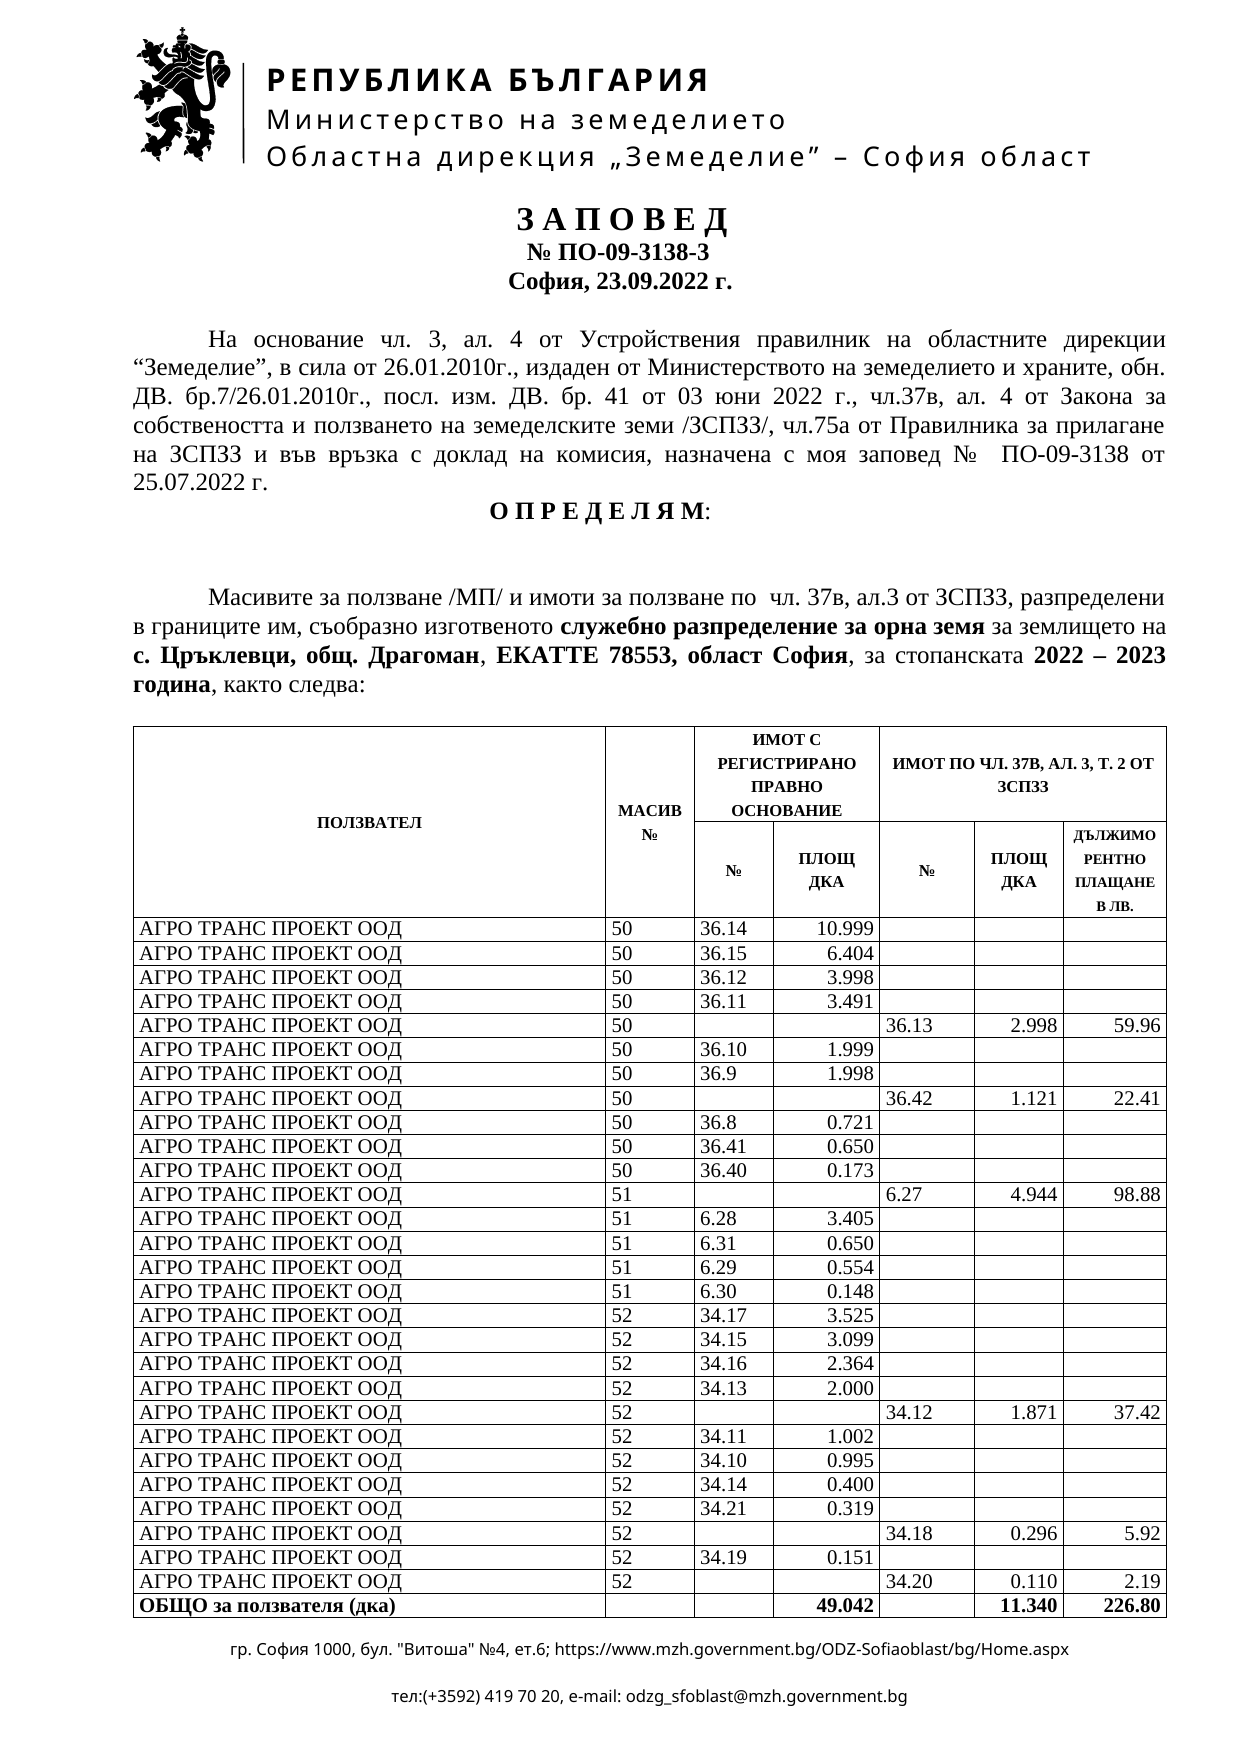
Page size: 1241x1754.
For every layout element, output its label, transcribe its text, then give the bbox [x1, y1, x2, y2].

table_cell 51 [606, 1232, 694, 1255]
table_cell [975, 1304, 1063, 1327]
table_cell 0.650 [774, 1232, 879, 1255]
table_cell 50 [606, 1063, 694, 1086]
table_cell 50 [606, 966, 694, 989]
table_cell [975, 966, 1063, 989]
table_cell [880, 1256, 974, 1279]
table_cell [880, 1232, 974, 1255]
table_cell [880, 942, 974, 965]
table_cell [880, 918, 974, 941]
table_cell [774, 1183, 879, 1206]
table_cell [774, 1401, 879, 1424]
table_cell АГРО ТРАНС ПРОЕКТ ООД [134, 1232, 605, 1255]
table_cell [774, 1570, 879, 1593]
table_cell 2.19 [1064, 1570, 1166, 1593]
table_cell [880, 1111, 974, 1134]
table_cell 0.400 [774, 1473, 879, 1496]
table_cell [880, 1425, 974, 1448]
table_cell АГРО ТРАНС ПРОЕКТ ООД [134, 966, 605, 989]
table_cell АГРО ТРАНС ПРОЕКТ ООД [134, 1328, 605, 1351]
table_header МАСИВ № [606, 727, 694, 916]
table_cell 3.491 [774, 990, 879, 1013]
table_cell 2.364 [774, 1353, 879, 1376]
table_cell АГРО ТРАНС ПРОЕКТ ООД [134, 1473, 605, 1496]
table_cell [880, 1159, 974, 1182]
table_cell [695, 1183, 773, 1206]
table_cell 1.002 [774, 1425, 879, 1448]
text № ПО-09-3138-3 [508, 237, 1166, 266]
table_cell 52 [606, 1498, 694, 1521]
table_cell АГРО ТРАНС ПРОЕКТ ООД [134, 1353, 605, 1376]
table_cell 52 [606, 1377, 694, 1400]
table_cell [975, 1280, 1063, 1303]
table_cell 52 [606, 1328, 694, 1351]
table_cell АГРО ТРАНС ПРОЕКТ ООД [134, 1304, 605, 1327]
table_cell 52 [606, 1473, 694, 1496]
table_cell 34.12 [880, 1401, 974, 1424]
table_cell 34.13 [695, 1377, 773, 1400]
table_cell АГРО ТРАНС ПРОЕКТ ООД [134, 1546, 605, 1569]
table_cell [1064, 966, 1166, 989]
table_cell 1.998 [774, 1063, 879, 1086]
table_cell 34.11 [695, 1425, 773, 1448]
table_cell [880, 1208, 974, 1231]
table_cell 22.41 [1064, 1087, 1166, 1110]
table_cell 36.13 [880, 1014, 974, 1037]
table_cell 36.9 [695, 1063, 773, 1086]
table_cell 10.999 [774, 918, 879, 941]
table_cell [880, 1328, 974, 1351]
table_cell [975, 1353, 1063, 1376]
table_cell АГРО ТРАНС ПРОЕКТ ООД [134, 1498, 605, 1521]
table_cell АГРО ТРАНС ПРОЕКТ ООД [134, 1063, 605, 1086]
table_cell 1.121 [975, 1087, 1063, 1110]
table_cell 51 [606, 1256, 694, 1279]
table_cell [975, 1546, 1063, 1569]
table_cell АГРО ТРАНС ПРОЕКТ ООД [134, 1256, 605, 1279]
table_cell [695, 1570, 773, 1593]
table_cell [880, 966, 974, 989]
table_cell 0.995 [774, 1449, 879, 1472]
text София, 23.09.2022 г. [433, 266, 1166, 295]
table_cell [1064, 1304, 1166, 1327]
table_cell 6.28 [695, 1208, 773, 1231]
table_cell АГРО ТРАНС ПРОЕКТ ООД [134, 1401, 605, 1424]
table_cell [975, 1135, 1063, 1158]
table_header ИМОТ ПО ЧЛ. 37В, АЛ. 3, Т. 2 ОТ ЗСПЗЗ [880, 727, 1166, 821]
table_cell АГРО ТРАНС ПРОЕКТ ООД [134, 1135, 605, 1158]
table_cell [1064, 1377, 1166, 1400]
table_cell 0.151 [774, 1546, 879, 1569]
table_cell 49.042 [774, 1594, 879, 1617]
table_cell 0.148 [774, 1280, 879, 1303]
table_cell 36.14 [695, 918, 773, 941]
table_cell 1.871 [975, 1401, 1063, 1424]
table_cell [975, 918, 1063, 941]
table_cell [1064, 1208, 1166, 1231]
table_cell [880, 1304, 974, 1327]
table_cell 226.80 [1064, 1594, 1166, 1617]
table_cell [774, 1014, 879, 1037]
table_cell 2.000 [774, 1377, 879, 1400]
table_cell 34.18 [880, 1522, 974, 1545]
table_cell 34.15 [695, 1328, 773, 1351]
table_cell [880, 1498, 974, 1521]
table_cell 6.30 [695, 1280, 773, 1303]
table_cell 2.998 [975, 1014, 1063, 1037]
table_cell 0.296 [975, 1522, 1063, 1545]
table_cell [880, 1280, 974, 1303]
table_cell 36.10 [695, 1038, 773, 1061]
table_cell АГРО ТРАНС ПРОЕКТ ООД [134, 1280, 605, 1303]
table_cell АГРО ТРАНС ПРОЕКТ ООД [134, 1111, 605, 1134]
table_cell [975, 1208, 1063, 1231]
table_cell [880, 1353, 974, 1376]
table_cell [880, 1063, 974, 1086]
table_cell 36.11 [695, 990, 773, 1013]
table_cell 36.41 [695, 1135, 773, 1158]
table_cell 3.099 [774, 1328, 879, 1351]
table_cell 50 [606, 990, 694, 1013]
table_cell [880, 1377, 974, 1400]
table_cell 3.525 [774, 1304, 879, 1327]
table_cell [880, 1594, 974, 1617]
table_cell 52 [606, 1304, 694, 1327]
table_cell [975, 1232, 1063, 1255]
table_cell АГРО ТРАНС ПРОЕКТ ООД [134, 1449, 605, 1472]
table_cell [880, 1449, 974, 1472]
table_cell [975, 942, 1063, 965]
table_cell ПЛОЩ ДКА [774, 822, 879, 916]
text З А П О В Е Д [358, 199, 1166, 237]
table_cell АГРО ТРАНС ПРОЕКТ ООД [134, 1159, 605, 1182]
table_cell 51 [606, 1183, 694, 1206]
table_cell 34.17 [695, 1304, 773, 1327]
table_cell [1064, 1353, 1166, 1376]
table_cell 0.110 [975, 1570, 1063, 1593]
table_cell [606, 1594, 694, 1617]
table_cell № [695, 822, 773, 916]
table_cell [1064, 1159, 1166, 1182]
table_cell 6.31 [695, 1232, 773, 1255]
table_cell 3.405 [774, 1208, 879, 1231]
text На основание чл. 3, ал. 4 от Устройствения правилник на областните дирекции “Земеделие”, в сила от 26.01.2010г., издаден от Министерството на земеделието и храните, обн. ДВ. бр.7/26.01.2010г., посл. изм. ДВ. бр. 41 от 03 юни 2022 г., чл.37в, ал. 4 от Закона за собствеността и ползването на земеделските земи /ЗСПЗЗ/, чл.75а от Правилника за прилагане на ЗСПЗЗ и във връзка с доклад на комисия, назначена с моя заповед № ПО-09-3138 от 25.07.2022 г. [133, 324, 1166, 496]
table_cell 34.19 [695, 1546, 773, 1569]
table_cell 52 [606, 1425, 694, 1448]
table_cell 52 [606, 1353, 694, 1376]
table_cell АГРО ТРАНС ПРОЕКТ ООД [134, 1208, 605, 1231]
table_cell 37.42 [1064, 1401, 1166, 1424]
table_cell [880, 1038, 974, 1061]
table_cell [1064, 1232, 1166, 1255]
table_cell 52 [606, 1449, 694, 1472]
table_cell 6.27 [880, 1183, 974, 1206]
table_header ПОЛЗВАТЕЛ [134, 727, 605, 916]
table_cell [1064, 1111, 1166, 1134]
table_cell [1064, 1473, 1166, 1496]
table_cell 50 [606, 1014, 694, 1037]
table_cell 50 [606, 918, 694, 941]
table_cell АГРО ТРАНС ПРОЕКТ ООД [134, 1087, 605, 1110]
table_cell [880, 990, 974, 1013]
table_cell 51 [606, 1208, 694, 1231]
table_cell [880, 1473, 974, 1496]
table_cell АГРО ТРАНС ПРОЕКТ ООД [134, 918, 605, 941]
table_cell [975, 1449, 1063, 1472]
table_cell 0.721 [774, 1111, 879, 1134]
table_cell 50 [606, 1135, 694, 1158]
table_cell [975, 1063, 1063, 1086]
table_cell 50 [606, 1038, 694, 1061]
table_cell [1064, 1546, 1166, 1569]
table_cell [975, 1111, 1063, 1134]
table_cell АГРО ТРАНС ПРОЕКТ ООД [134, 942, 605, 965]
table_cell [1064, 1498, 1166, 1521]
table_cell [975, 1159, 1063, 1182]
table_cell [1064, 1328, 1166, 1351]
table_cell ДЪЛЖИМО РЕНТНО ПЛАЩАНЕ В ЛВ. [1064, 822, 1166, 916]
table_cell 52 [606, 1570, 694, 1593]
table_cell [1064, 1425, 1166, 1448]
table_cell 6.29 [695, 1256, 773, 1279]
table_cell ОБЩО за ползвателя (дка) [134, 1594, 605, 1617]
table_cell 36.42 [880, 1087, 974, 1110]
table_cell 36.12 [695, 966, 773, 989]
table_cell [695, 1014, 773, 1037]
table_cell [975, 1425, 1063, 1448]
table_cell АГРО ТРАНС ПРОЕКТ ООД [134, 1425, 605, 1448]
table_cell 11.340 [975, 1594, 1063, 1617]
table_cell [774, 1087, 879, 1110]
table_cell АГРО ТРАНС ПРОЕКТ ООД [134, 1522, 605, 1545]
table_cell ПЛОЩ ДКА [975, 822, 1063, 916]
table_cell АГРО ТРАНС ПРОЕКТ ООД [134, 1183, 605, 1206]
table_cell АГРО ТРАНС ПРОЕКТ ООД [134, 1377, 605, 1400]
table_cell 36.15 [695, 942, 773, 965]
table_cell АГРО ТРАНС ПРОЕКТ ООД [134, 1014, 605, 1037]
table_cell [880, 1546, 974, 1569]
table_header ИМОТ С РЕГИСТРИРАНО ПРАВНО ОСНОВАНИЕ [695, 727, 879, 821]
table_cell 98.88 [1064, 1183, 1166, 1206]
table_cell 52 [606, 1401, 694, 1424]
table_cell 50 [606, 1087, 694, 1110]
table_cell 52 [606, 1522, 694, 1545]
table_cell 0.319 [774, 1498, 879, 1521]
table_cell 3.998 [774, 966, 879, 989]
table_cell 5.92 [1064, 1522, 1166, 1545]
table_cell [975, 1377, 1063, 1400]
table_cell [975, 990, 1063, 1013]
table_cell 51 [606, 1280, 694, 1303]
table_cell 59.96 [1064, 1014, 1166, 1037]
table_cell 6.404 [774, 942, 879, 965]
table_cell [1064, 1038, 1166, 1061]
table_cell 36.8 [695, 1111, 773, 1134]
table_cell АГРО ТРАНС ПРОЕКТ ООД [134, 1570, 605, 1593]
table_cell 34.14 [695, 1473, 773, 1496]
table_cell 0.650 [774, 1135, 879, 1158]
table_cell [695, 1401, 773, 1424]
table_cell 34.20 [880, 1570, 974, 1593]
table_cell [975, 1473, 1063, 1496]
table_cell 52 [606, 1546, 694, 1569]
table_cell [975, 1256, 1063, 1279]
table_cell 36.40 [695, 1159, 773, 1182]
table_cell [975, 1038, 1063, 1061]
table_cell 34.10 [695, 1449, 773, 1472]
table_cell [695, 1522, 773, 1545]
table_cell АГРО ТРАНС ПРОЕКТ ООД [134, 990, 605, 1013]
table_cell 34.16 [695, 1353, 773, 1376]
table_cell [880, 1135, 974, 1158]
table_cell [1064, 942, 1166, 965]
table_cell [1064, 1449, 1166, 1472]
text О П Р Е Д Е Л Я М: [358, 496, 1166, 525]
table_cell [1064, 990, 1166, 1013]
table_cell 50 [606, 1159, 694, 1182]
table_cell 50 [606, 1111, 694, 1134]
table_cell [1064, 1256, 1166, 1279]
table_cell 0.554 [774, 1256, 879, 1279]
table_cell 1.999 [774, 1038, 879, 1061]
table_cell [774, 1522, 879, 1545]
table_cell [1064, 1063, 1166, 1086]
table_cell 50 [606, 942, 694, 965]
table_cell [1064, 1135, 1166, 1158]
table_cell АГРО ТРАНС ПРОЕКТ ООД [134, 1038, 605, 1061]
table_cell [975, 1498, 1063, 1521]
table_cell 0.173 [774, 1159, 879, 1182]
table_cell [1064, 1280, 1166, 1303]
table_cell [695, 1594, 773, 1617]
table_cell 34.21 [695, 1498, 773, 1521]
table_cell 4.944 [975, 1183, 1063, 1206]
table_cell [975, 1328, 1063, 1351]
table_cell [695, 1087, 773, 1110]
table_cell [1064, 918, 1166, 941]
table_cell № [880, 822, 974, 916]
text Масивите за ползване /МП/ и имоти за ползване по чл. 37в, ал.3 от ЗСПЗЗ, разпределени в границите им, съобразно изготвеното служебно разпределение за орна земя за землището на с. Цръклевци, общ. Драгоман, ЕКАТТЕ 78553, област София, за стопанската 2022 – 2023 година, както следва: [133, 582, 1166, 697]
